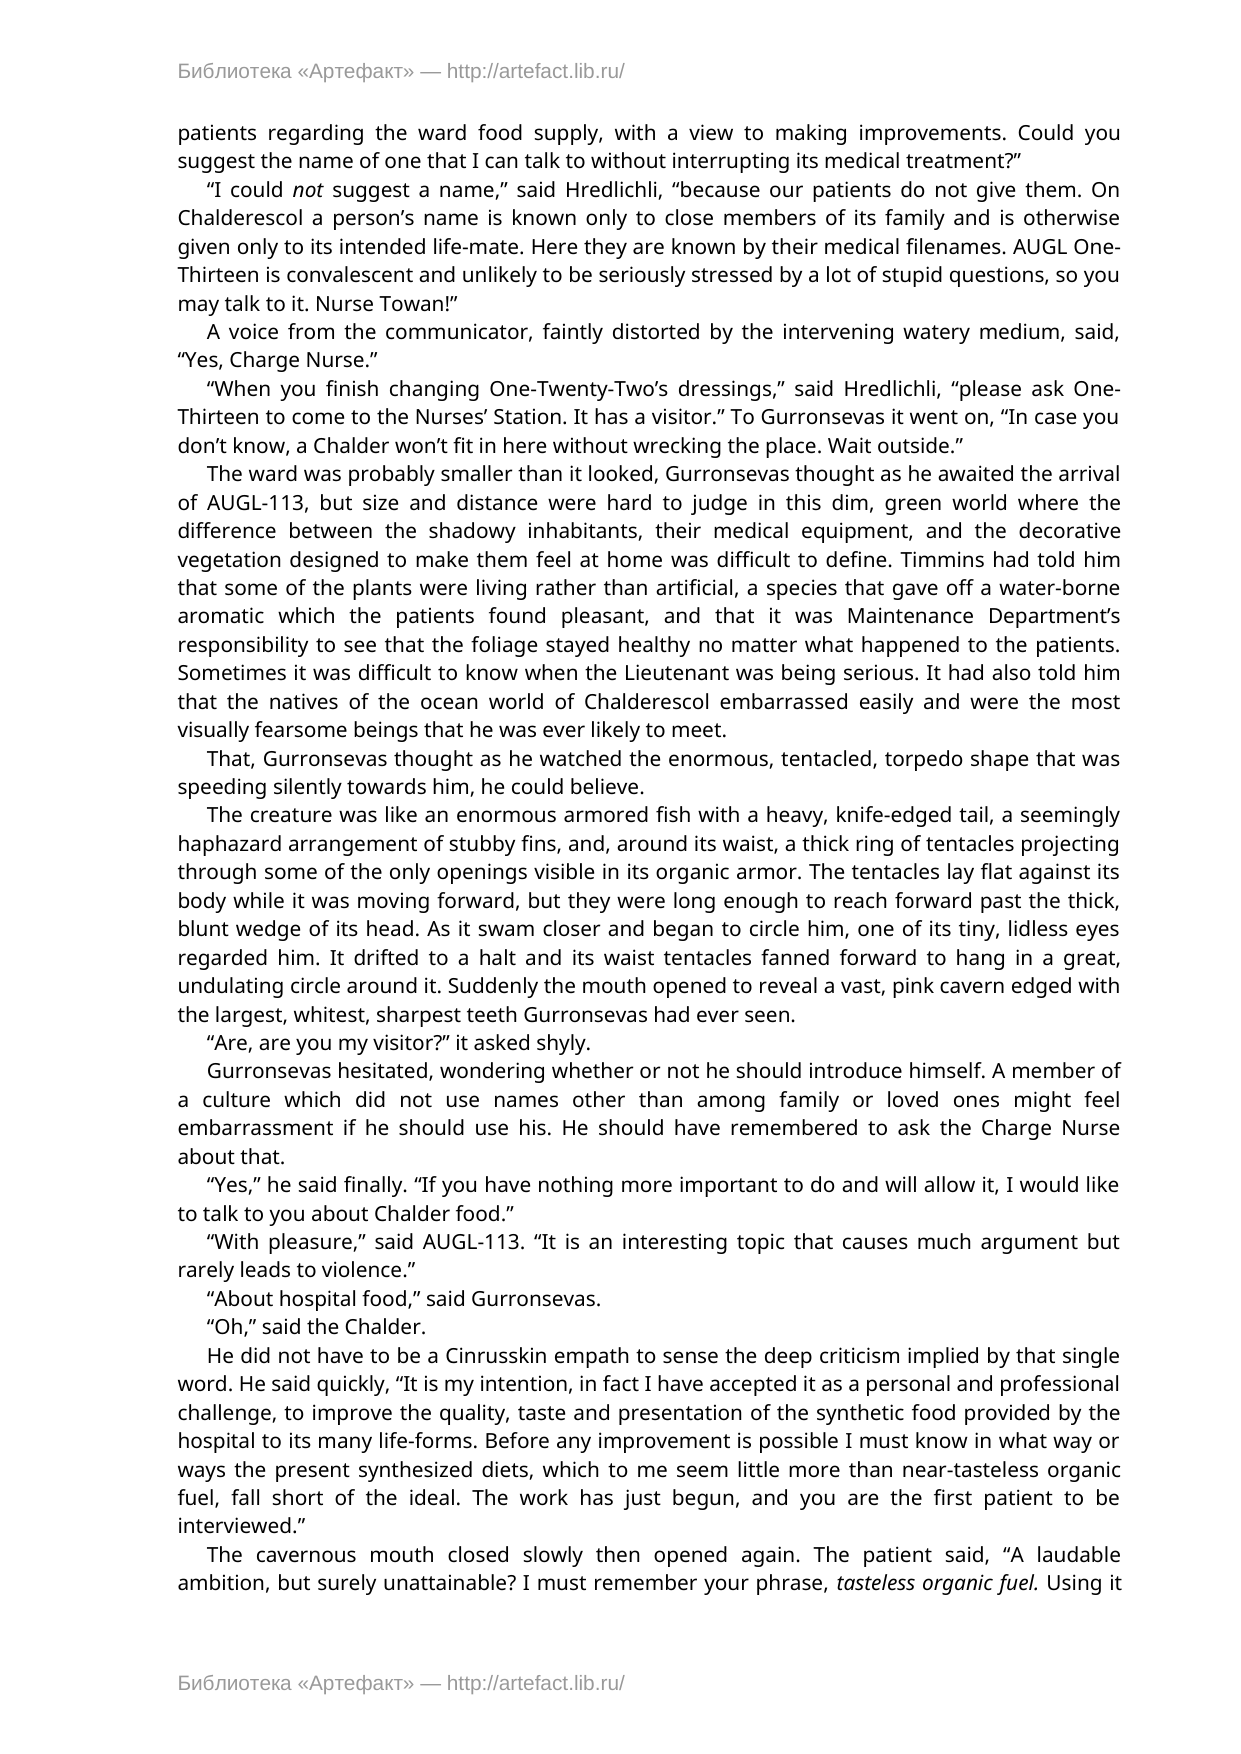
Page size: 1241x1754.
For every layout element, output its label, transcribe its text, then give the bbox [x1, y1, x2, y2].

text “With pleasure,” said AUGL-113. “It is an interesting topic that causes much argument but rarely leads to violence.” [177, 1227, 1122, 1284]
text “Yes,” he said finally. “If you have nothing more important to do and will allow it, I would like to talk to you about Chalder food.” [177, 1170, 1122, 1227]
text “When you finish changing One-Twenty-Two’s dressings,” said Hredlichli, “please ask One-Thirteen to come to the Nurses’ Station. It has a visitor.” To Gurronsevas it went on, “In case you don’t know, a Chalder won’t fit in here without wrecking the place. Wait outside.” [177, 374, 1122, 459]
text The creature was like an enormous armored fish with a heavy, knife-edged tail, a seemingly haphazard arrangement of stubby fins, and, around its waist, a thick ring of tentacles projecting through some of the only openings visible in its organic armor. The tentacles lay flat against its body while it was moving forward, but they were long enough to reach forward past the thick, blunt wedge of its head. As it swam closer and began to circle him, one of its tiny, lidless eyes regarded him. It drifted to a halt and its waist tentacles fanned forward to hang in a great, undulating circle around it. Suddenly the mouth opened to reveal a vast, pink cavern edged with the largest, whitest, sharpest teeth Gurronsevas had ever seen. [177, 801, 1122, 1028]
text “Oh,” said the Chalder. [177, 1312, 1122, 1341]
text The ward was probably smaller than it looked, Gurronsevas thought as he awaited the arrival of AUGL-113, but size and distance were hard to judge in this dim, green world where the difference between the shadowy inhabitants, their medical equipment, and the decorative vegetation designed to make them feel at home was difficult to define. Timmins had told him that some of the plants were living rather than artificial, a species that gave off a water-borne aromatic which the patients found pleasant, and that it was Maintenance Department’s responsibility to see that the foliage stayed healthy no matter what happened to the patients. Sometimes it was difficult to know when the Lieutenant was being serious. It had also told him that the natives of the ocean world of Chalderescol embarrassed easily and were the most visually fearsome beings that he was ever likely to meet. [177, 459, 1122, 744]
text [177, 1540, 1122, 1597]
text A voice from the communicator, faintly distorted by the intervening watery medium, said, “Yes, Charge Nurse.” [177, 317, 1122, 374]
text “I could not suggest a name,” said Hredlichli, “because our patients do not give them. On Chalderescol a person’s name is known only to close members of its family and is otherwise given only to its intended life-mate. Here they are known by their medical filenames. AUGL One-Thirteen is convalescent and unlikely to be seriously stressed by a lot of stupid questions, so you may talk to it. Nurse Towan!” [177, 175, 1122, 317]
text “About hospital food,” said Gurronsevas. [177, 1284, 1122, 1312]
text He did not have to be a Cinrusskin empath to sense the deep criticism implied by that single word. He said quickly, “It is my intention, in fact I have accepted it as a personal and professional challenge, to improve the quality, taste and presentation of the synthetic food provided by the hospital to its many life-forms. Before any improvement is possible I must know in what way or ways the present synthesized diets, which to me seem little more than near-tasteless organic fuel, fall short of the ideal. The work has just begun, and you are the first patient to be interviewed.” [177, 1341, 1122, 1540]
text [177, 118, 1122, 175]
text That, Gurronsevas thought as he watched the enormous, tentacled, torpedo shape that was speeding silently towards him, he could believe. [177, 744, 1122, 801]
text “Are, are you my visitor?” it asked shyly. [177, 1028, 1122, 1057]
text Gurronsevas hesitated, wondering whether or not he should introduce himself. A member of a culture which did not use names other than among family or loved ones might feel embarrassment if he should use his. He should have remembered to ask the Charge Nurse about that. [177, 1057, 1122, 1170]
